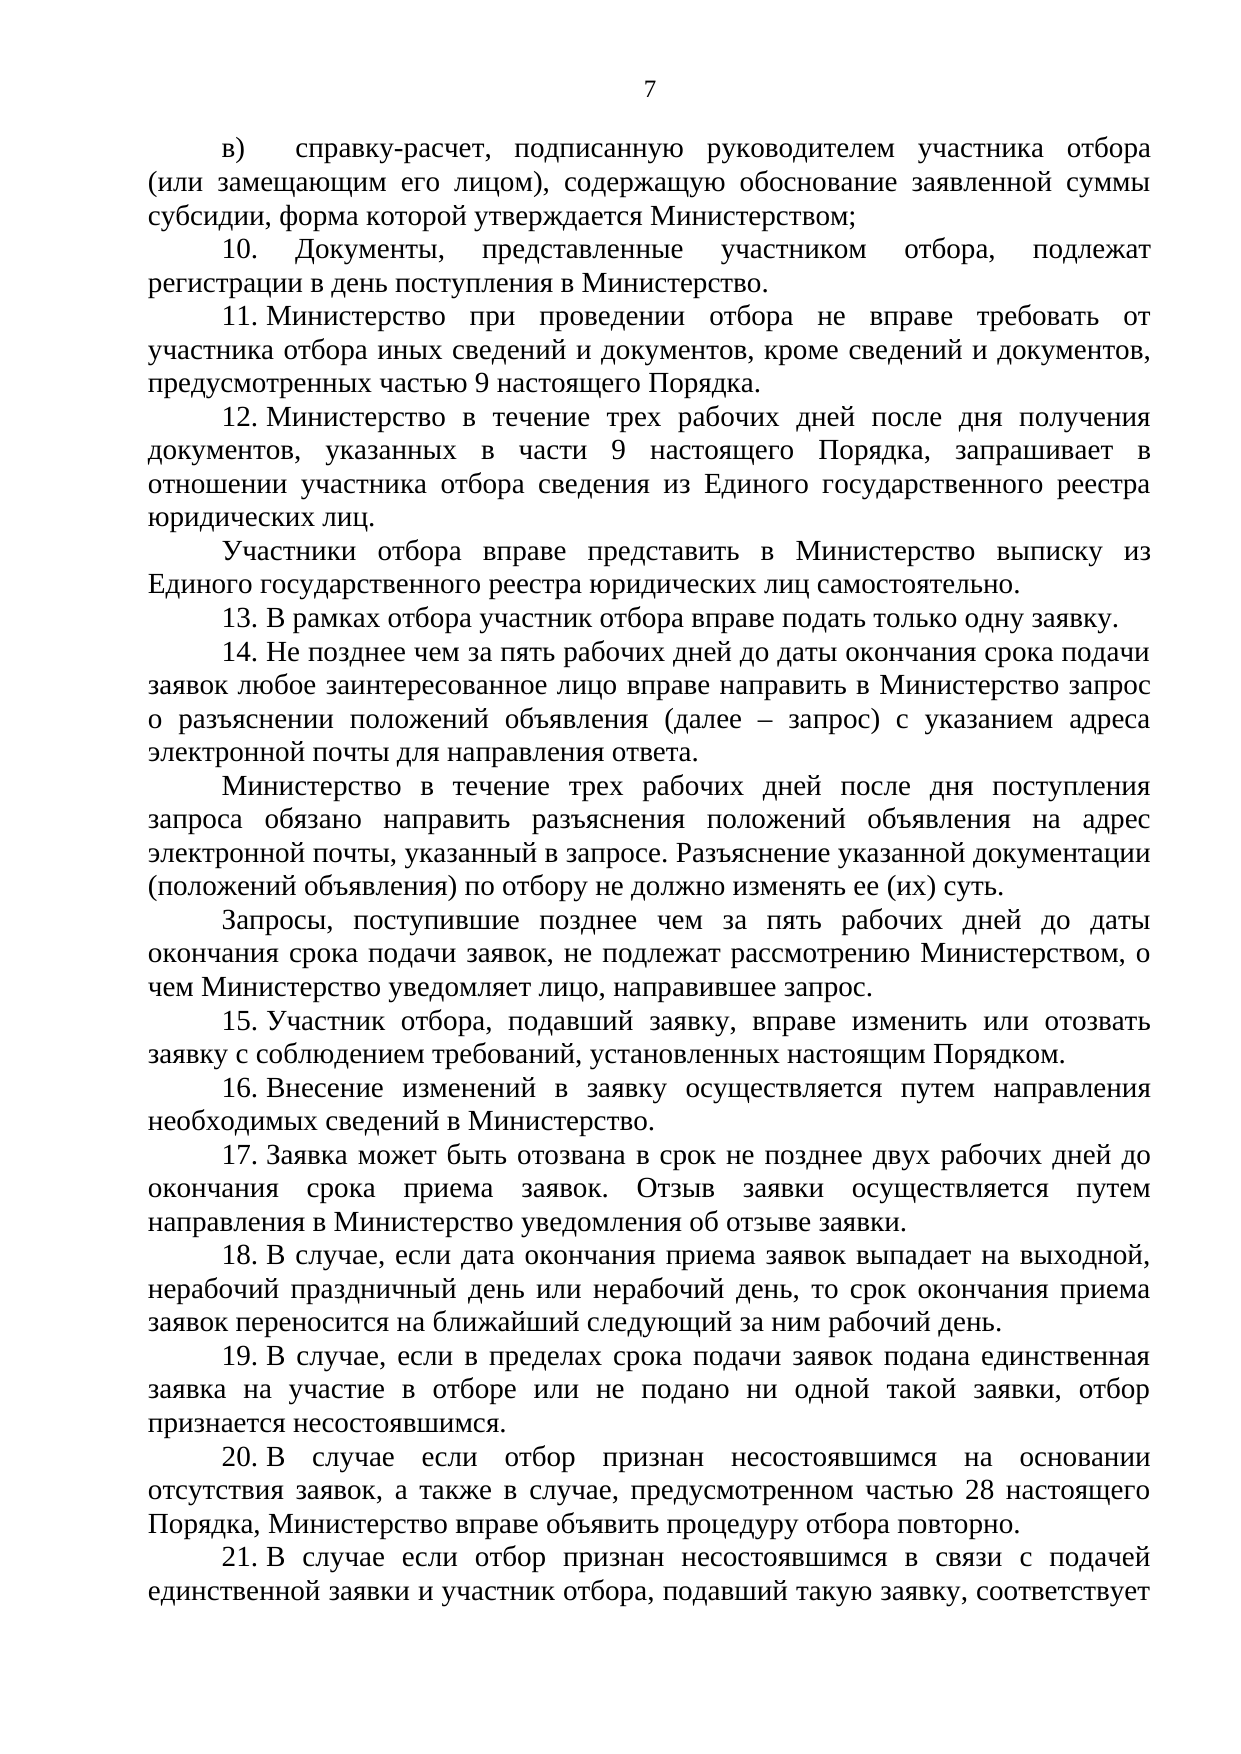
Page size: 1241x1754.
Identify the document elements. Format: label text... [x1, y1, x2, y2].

text Запросы, поступившие позднее чем за пять рабочих дней до даты окончания срока подачи заявок, не подлежат рассмотрению Министерством, о чем Министерство уведомляет лицо, направившее запрос. [148, 902, 1152, 1003]
text 10. Документы, представленные участником отбора, подлежат регистрации в день поступления в Министерство. [148, 231, 1152, 298]
text 12. Министерство в течение трех рабочих дней после дня получения документов, указанных в части 9 настоящего Порядка, запрашивает в отношении участника отбора сведения из Единого государственного реестра юридических лиц. [148, 399, 1152, 533]
text 13. В рамках отбора участник отбора вправе подать только одну заявку. [148, 600, 1152, 634]
text 19. В случае, если в пределах срока подачи заявок подана единственная заявка на участие в отборе или не подано ни одной такой заявки, отбор признается несостоявшимся. [148, 1338, 1152, 1439]
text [148, 1539, 1152, 1606]
text 17. Заявка может быть отозвана в срок не позднее двух рабочих дней до окончания срока приема заявок. Отзыв заявки осуществляется путем направления в Министерство уведомления об отзыве заявки. [148, 1137, 1152, 1237]
text 20. В случае если отбор признан несостоявшимся на основании отсутствия заявок, а также в случае, предусмотренном частью 28 настоящего Порядка, Министерство вправе объявить процедуру отбора повторно. [148, 1439, 1152, 1539]
text в) справку-расчет, подписанную руководителем участника отбора (или замещающим его лицом), содержащую обоснование заявленной суммы субсидии, форма которой утверждается Министерством; [148, 131, 1152, 231]
text 15. Участник отбора, подавший заявку, вправе изменить или отозвать заявку с соблюдением требований, установленных настоящим Порядком. [148, 1003, 1152, 1070]
text 11. Министерство при проведении отбора не вправе требовать от участника отбора иных сведений и документов, кроме сведений и документов, предусмотренных частью 9 настоящего Порядка. [148, 298, 1152, 399]
text 14. Не позднее чем за пять рабочих дней до даты окончания срока подачи заявок любое заинтересованное лицо вправе направить в Министерство запрос о разъяснении положений объявления (далее – запрос) с указанием адреса электронной почты для направления ответа. [148, 634, 1152, 768]
text 18. В случае, если дата окончания приема заявок выпадает на выходной, нерабочий праздничный день или нерабочий день, то срок окончания приема заявок переносится на ближайший следующий за ним рабочий день. [148, 1237, 1152, 1338]
text Министерство в течение трех рабочих дней после дня поступления запроса обязано направить разъяснения положений объявления на адрес электронной почты, указанный в запросе. Разъяснение указанной документации (положений объявления) по отбору не должно изменять ее (их) суть. [148, 768, 1152, 902]
text Участники отбора вправе представить в Министерство выписку из Единого государственного реестра юридических лиц самостоятельно. [148, 533, 1152, 600]
text 16. Внесение изменений в заявку осуществляется путем направления необходимых сведений в Министерство. [148, 1070, 1152, 1137]
